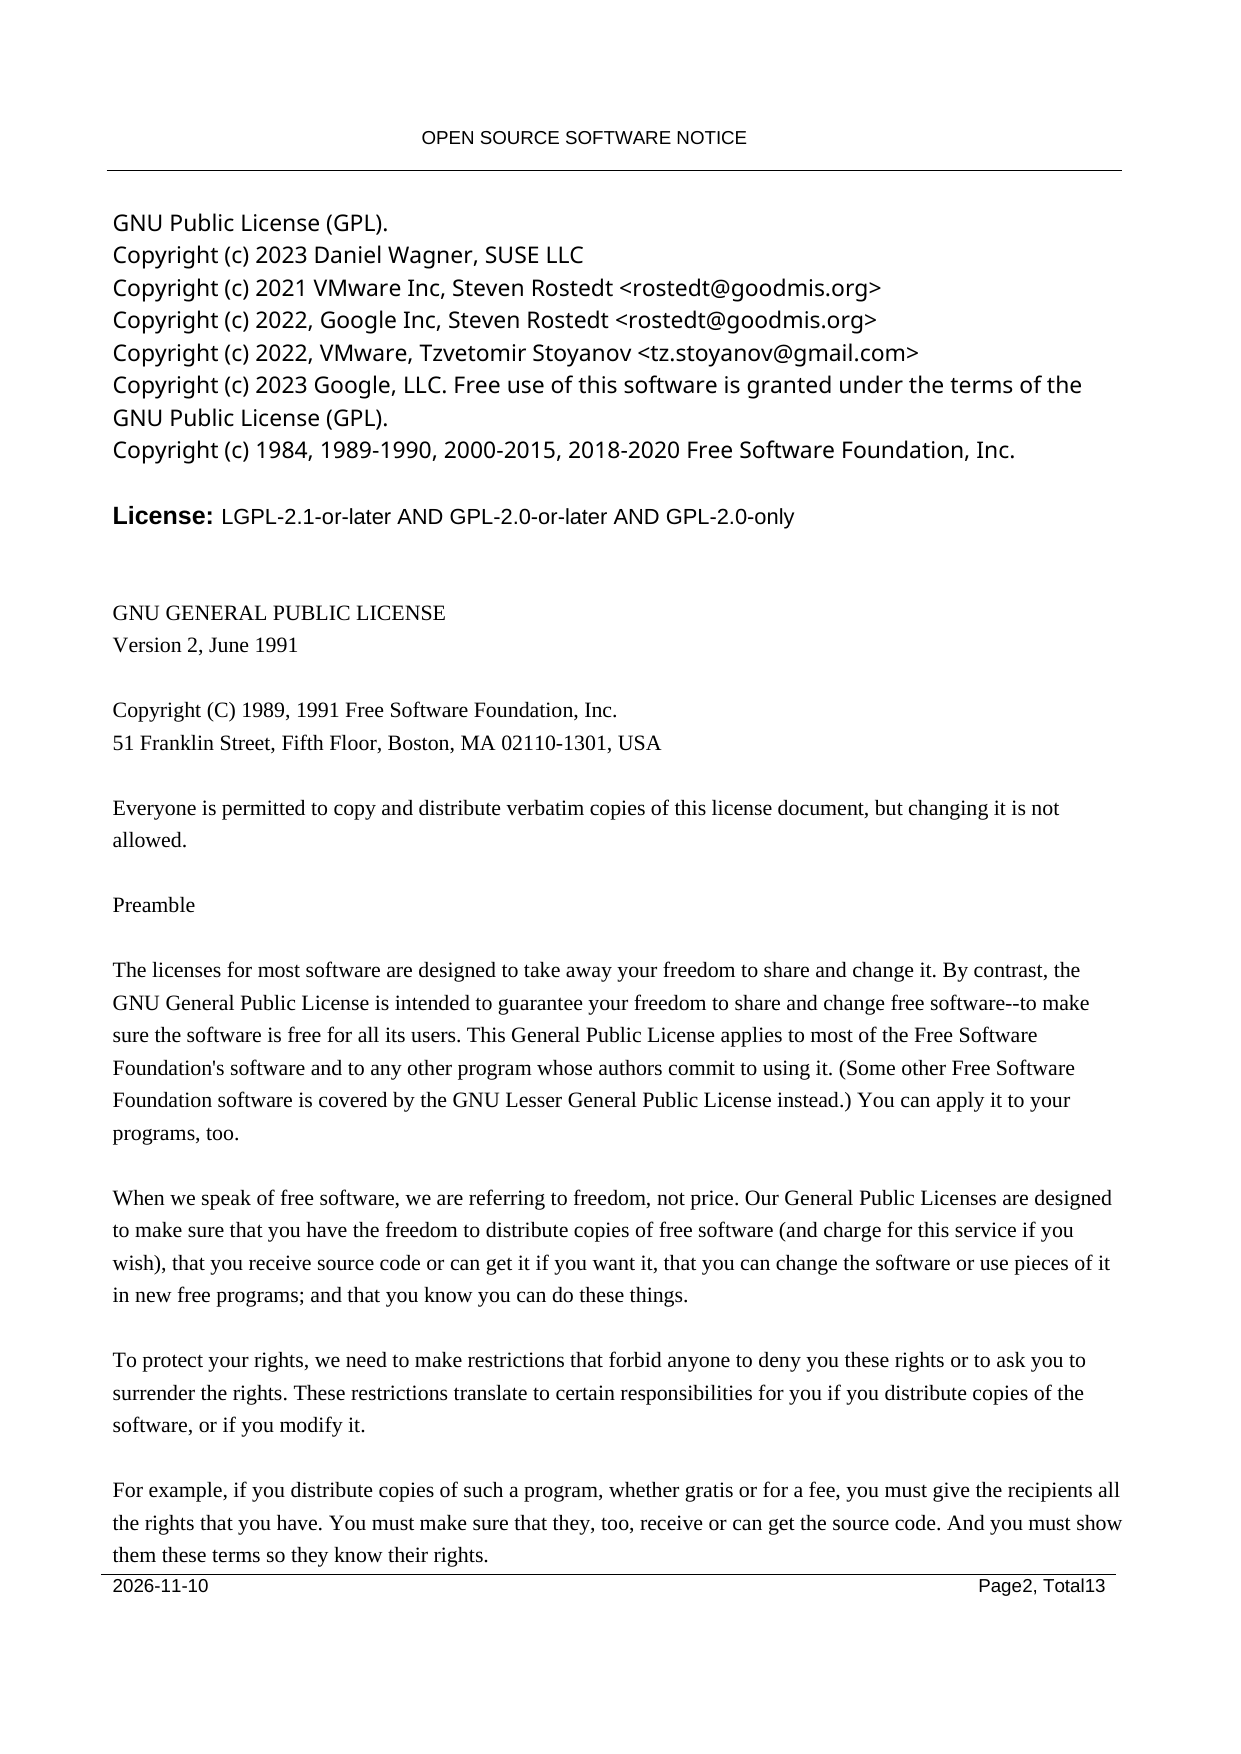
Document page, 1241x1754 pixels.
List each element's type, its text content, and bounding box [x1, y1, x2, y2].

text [112, 206, 1128, 499]
text License: LGPL-2.1-or-later AND GPL-2.0-or-later AND GPL-2.0-only [112, 499, 1128, 531]
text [112, 531, 1128, 1571]
